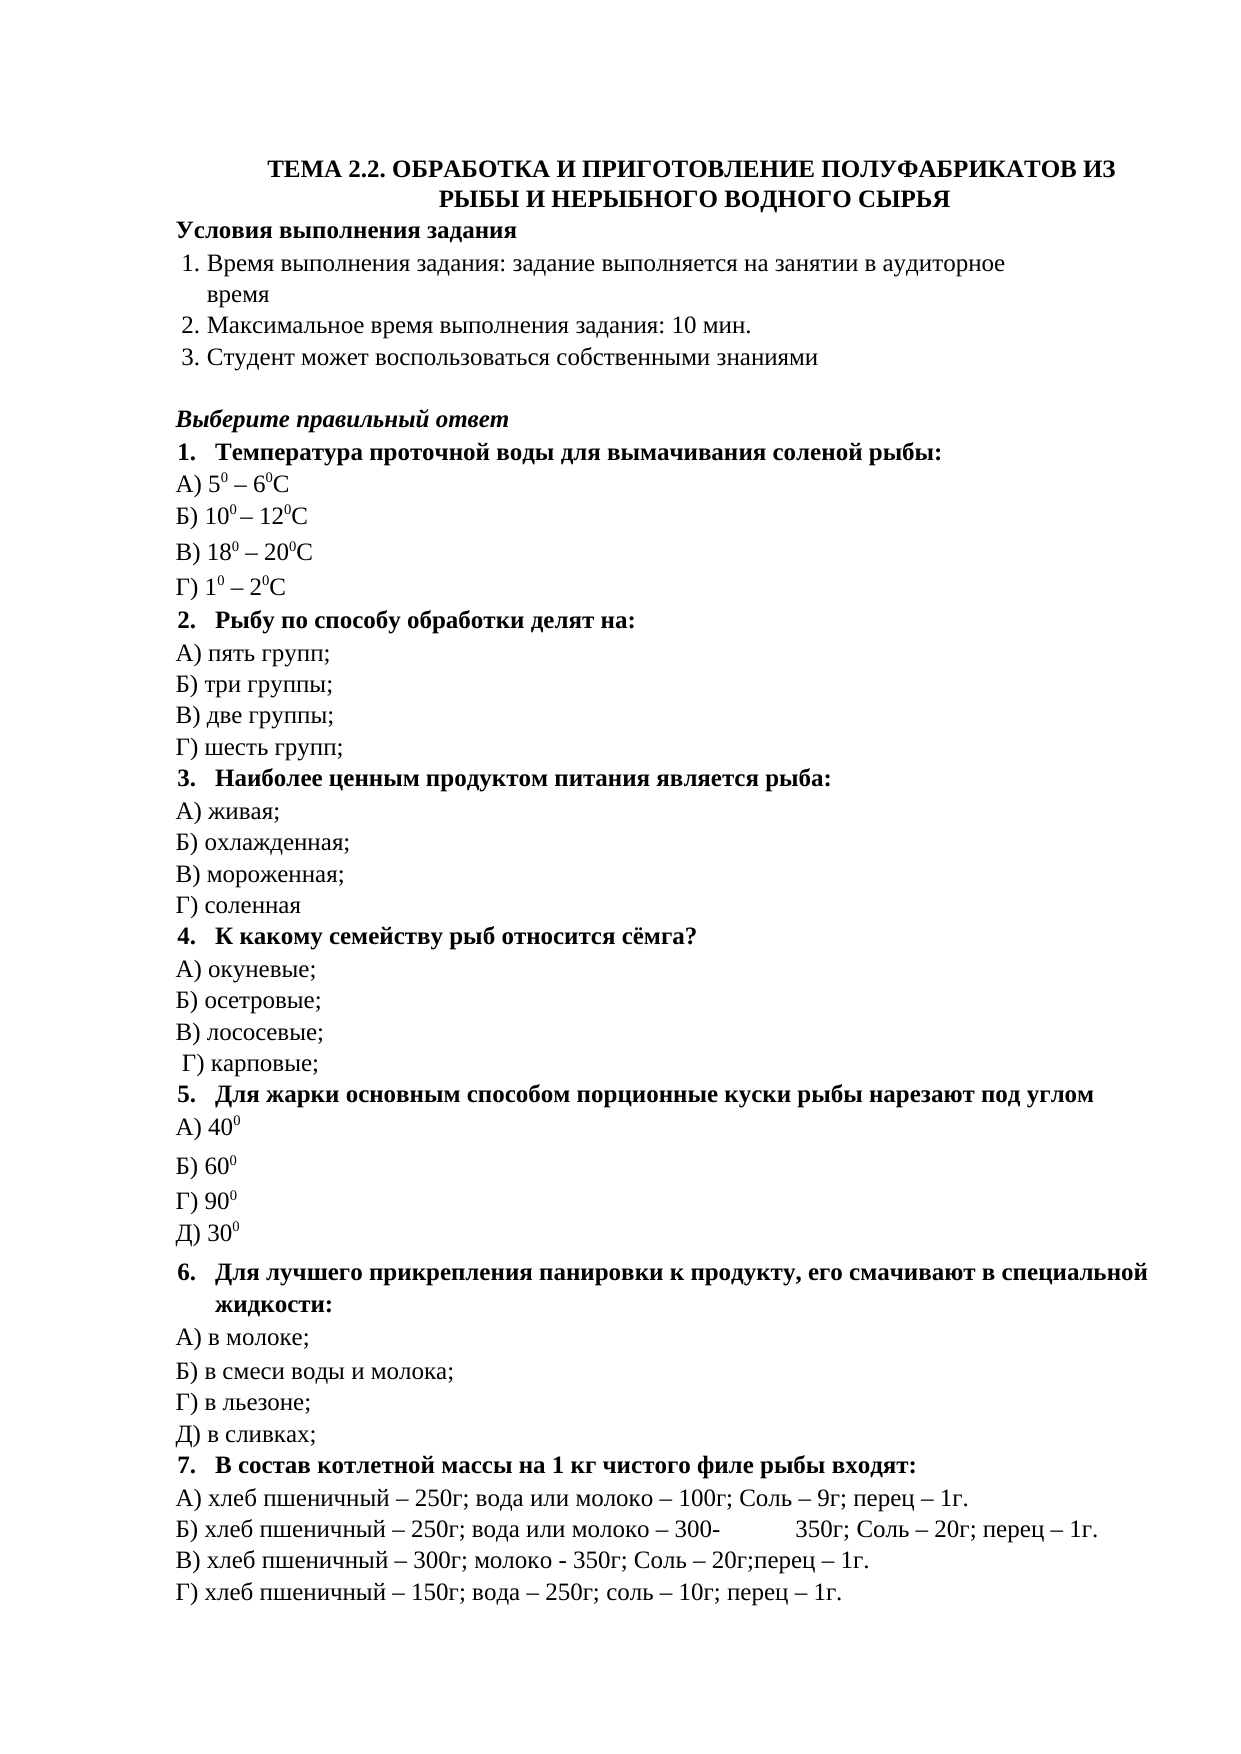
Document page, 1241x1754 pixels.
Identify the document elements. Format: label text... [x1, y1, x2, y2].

text В) две группы; [175, 701, 1201, 729]
text Б) охлажденная; [175, 827, 1201, 856]
text Б) 600 [175, 1151, 1201, 1180]
text Б) хлеб пшеничный – 250г; вода или молоко – 300- 350г; Соль – 20г; перец – 1г. [175, 1514, 1201, 1543]
text Г) карповые; [175, 1048, 355, 1077]
text А) живая; [175, 796, 1201, 825]
text РЫБЫ И НЕРЫБНОГО ВОДНОГО СЫРЬЯ [177, 184, 1206, 213]
text А) хлеб пшеничный – 250г; вода или молоко – 100г; Соль – 9г; перец – 1г. [175, 1483, 1201, 1511]
list Для жарки основным способом порционные куски рыбы нарезают под углом [177, 1079, 1155, 1108]
text А) пять групп; [175, 638, 1201, 667]
text Г) 10 – 20С [175, 572, 1201, 601]
text ТЕМА 2.2. ОБРАБОТКА И ПРИГОТОВЛЕНИЕ ПОЛУФАБРИКАТОВ ИЗ [177, 154, 1206, 183]
text В) лососевые; [175, 1017, 355, 1046]
text В) мороженная; [175, 859, 1201, 887]
subtitle Выберите правильный ответ [175, 404, 1152, 433]
list Рыбу по способу обработки делят на: [177, 605, 1155, 634]
list Температура проточной воды для вымачивания соленой рыбы: [177, 437, 1155, 465]
list Наиболее ценным продуктом питания является рыба: [177, 763, 1155, 792]
text Д) в сливках; [175, 1419, 1201, 1447]
text А) 400 [175, 1112, 1201, 1141]
text Б) 100 – 120С [175, 501, 1201, 529]
text А) 50 – 60С [175, 469, 1201, 498]
text Г) хлеб пшеничный – 150г; вода – 250г; соль – 10г; перец – 1г. [175, 1577, 1201, 1606]
text Б) в смеси воды и молока; [175, 1356, 1201, 1385]
text время [207, 279, 1206, 308]
text А) окуневые; [175, 954, 1201, 983]
list В состав котлетной массы на 1 кг чистого филе рыбы входят: [177, 1450, 1155, 1479]
text Условия выполнения задания [175, 215, 1155, 244]
list Максимальное время выполнения задания: 10 мин. [181, 310, 1201, 339]
text Д) 300 [175, 1218, 1201, 1247]
text Г) в льезоне; [175, 1387, 1201, 1416]
text Г) шесть групп; [175, 732, 1201, 761]
text Г) соленная [175, 890, 1201, 919]
text Г) 900 [175, 1186, 1201, 1215]
list К какому семейству рыб относится сёмга? [177, 921, 1155, 950]
text А) в молоке; [175, 1322, 1201, 1351]
text Б) три группы; [175, 669, 1201, 698]
list Для лучшего прикрепления панировки к продукту, его смачивают в специальной жидкости: [177, 1257, 1155, 1318]
text В) хлеб пшеничный – 300г; молоко - 350г; Соль – 20г;перец – 1г. [175, 1545, 1201, 1574]
text В) 180 – 200С [175, 537, 1201, 566]
text Б) осетровые; [175, 986, 1201, 1014]
list Время выполнения задания: задание выполняется на занятии в аудиторное [181, 248, 1201, 276]
list Студент может воспользоваться собственными знаниями [181, 342, 1201, 370]
